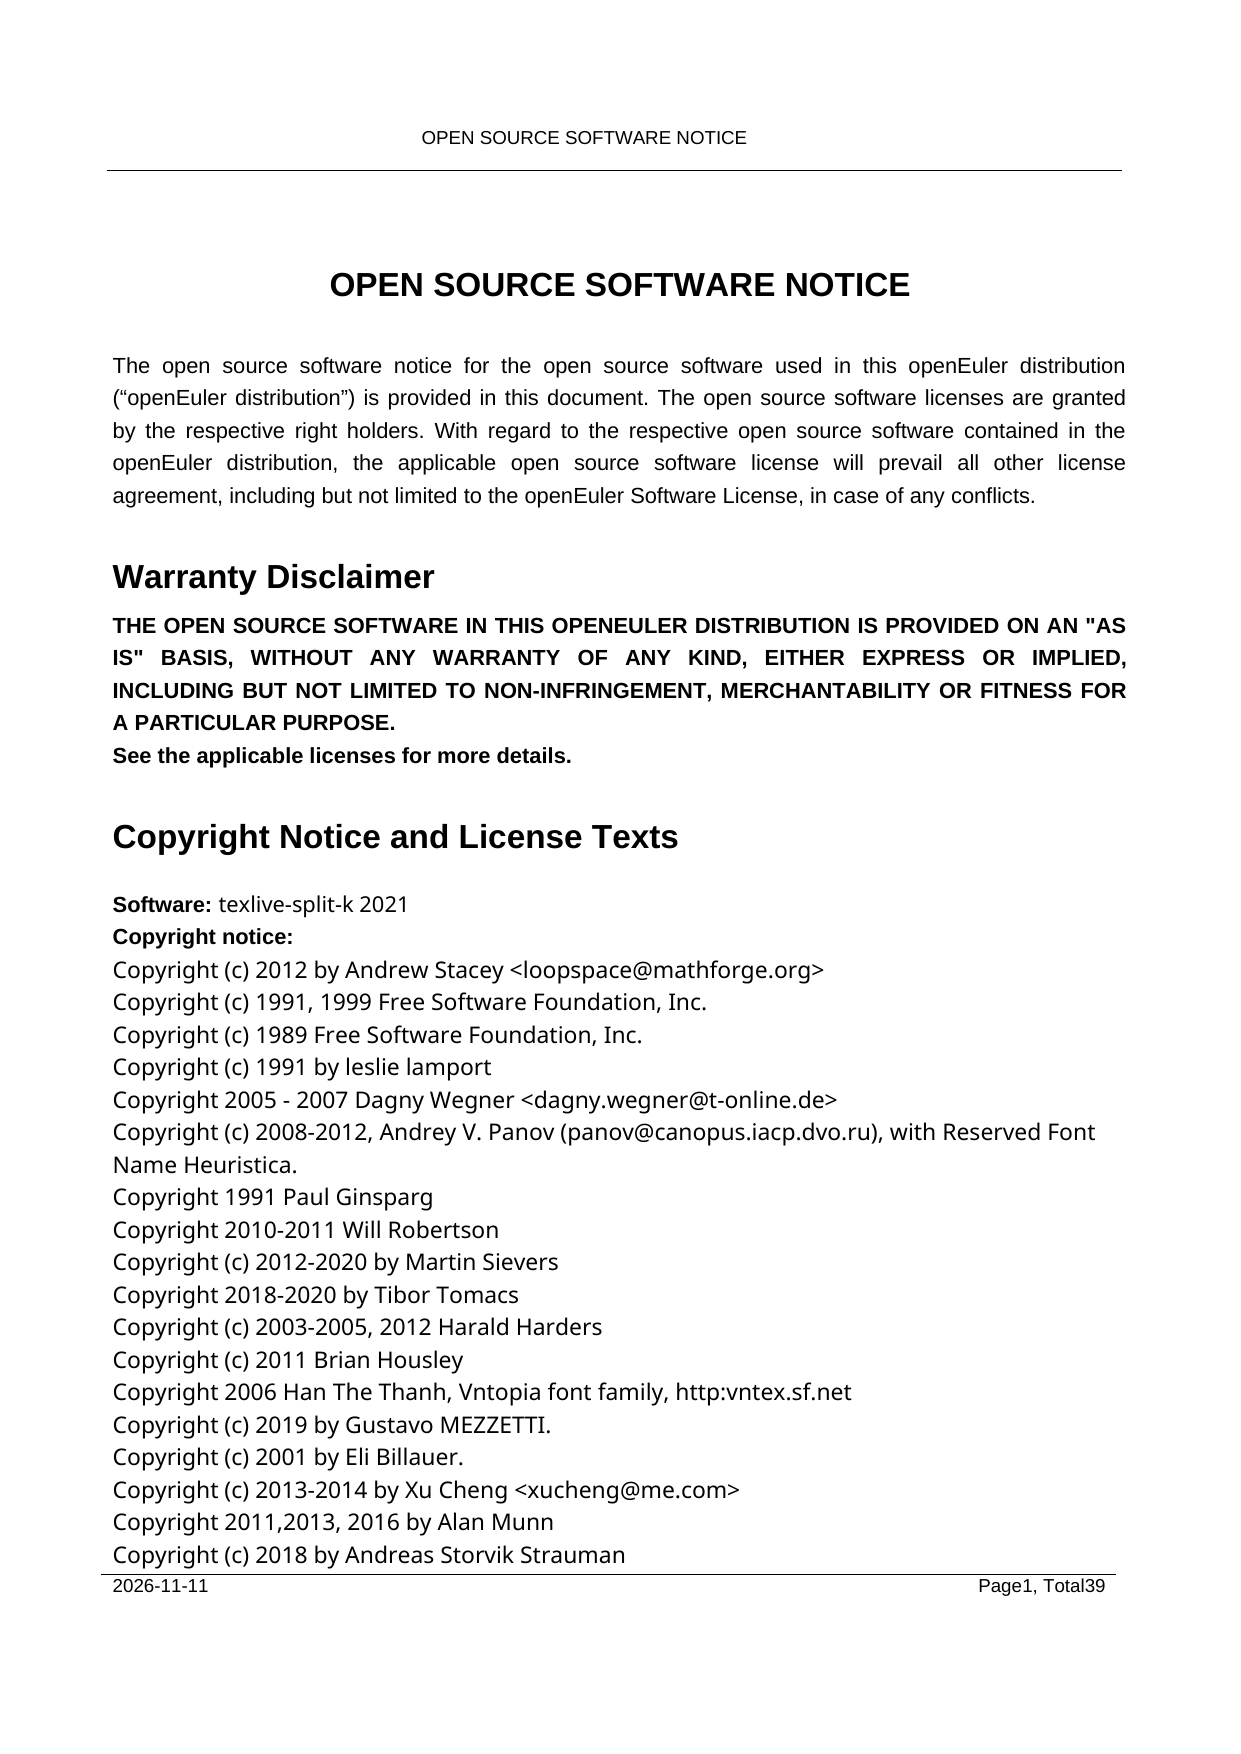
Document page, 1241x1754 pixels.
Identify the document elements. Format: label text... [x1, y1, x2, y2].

text Software: texlive-split-k 2021 [112, 888, 1128, 921]
text Warranty Disclaimer [112, 544, 1128, 609]
text THE OPEN SOURCE SOFTWARE IN THIS OPENEULER DISTRIBUTION IS PROVIDED ON AN "AS IS" BASIS, WITHOUT ANY WARRANTY OF ANY KIND, EITHER EXPRESS OR IMPLIED, INCLUDING BUT NOT LIMITED TO NON-INFRINGEMENT, MERCHANTABILITY OR FITNESS FOR A PARTICULAR PURPOSE. See the applicable licenses for more details. [112, 609, 1128, 771]
text Copyright notice: [112, 921, 1128, 953]
text The open source software notice for the open source software used in this openEuler distribution (“openEuler distribution”) is provided in this document. The open source software licenses are granted by the respective right holders. With regard to the respective open source software contained in the openEuler distribution, the applicable open source software license will prevail all other license agreement, including but not limited to the openEuler Software License, in case of any conflicts. [112, 349, 1128, 511]
text OPEN SOURCE SOFTWARE NOTICE [112, 251, 1128, 316]
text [112, 953, 1128, 1571]
text Copyright Notice and License Texts [112, 804, 1128, 869]
